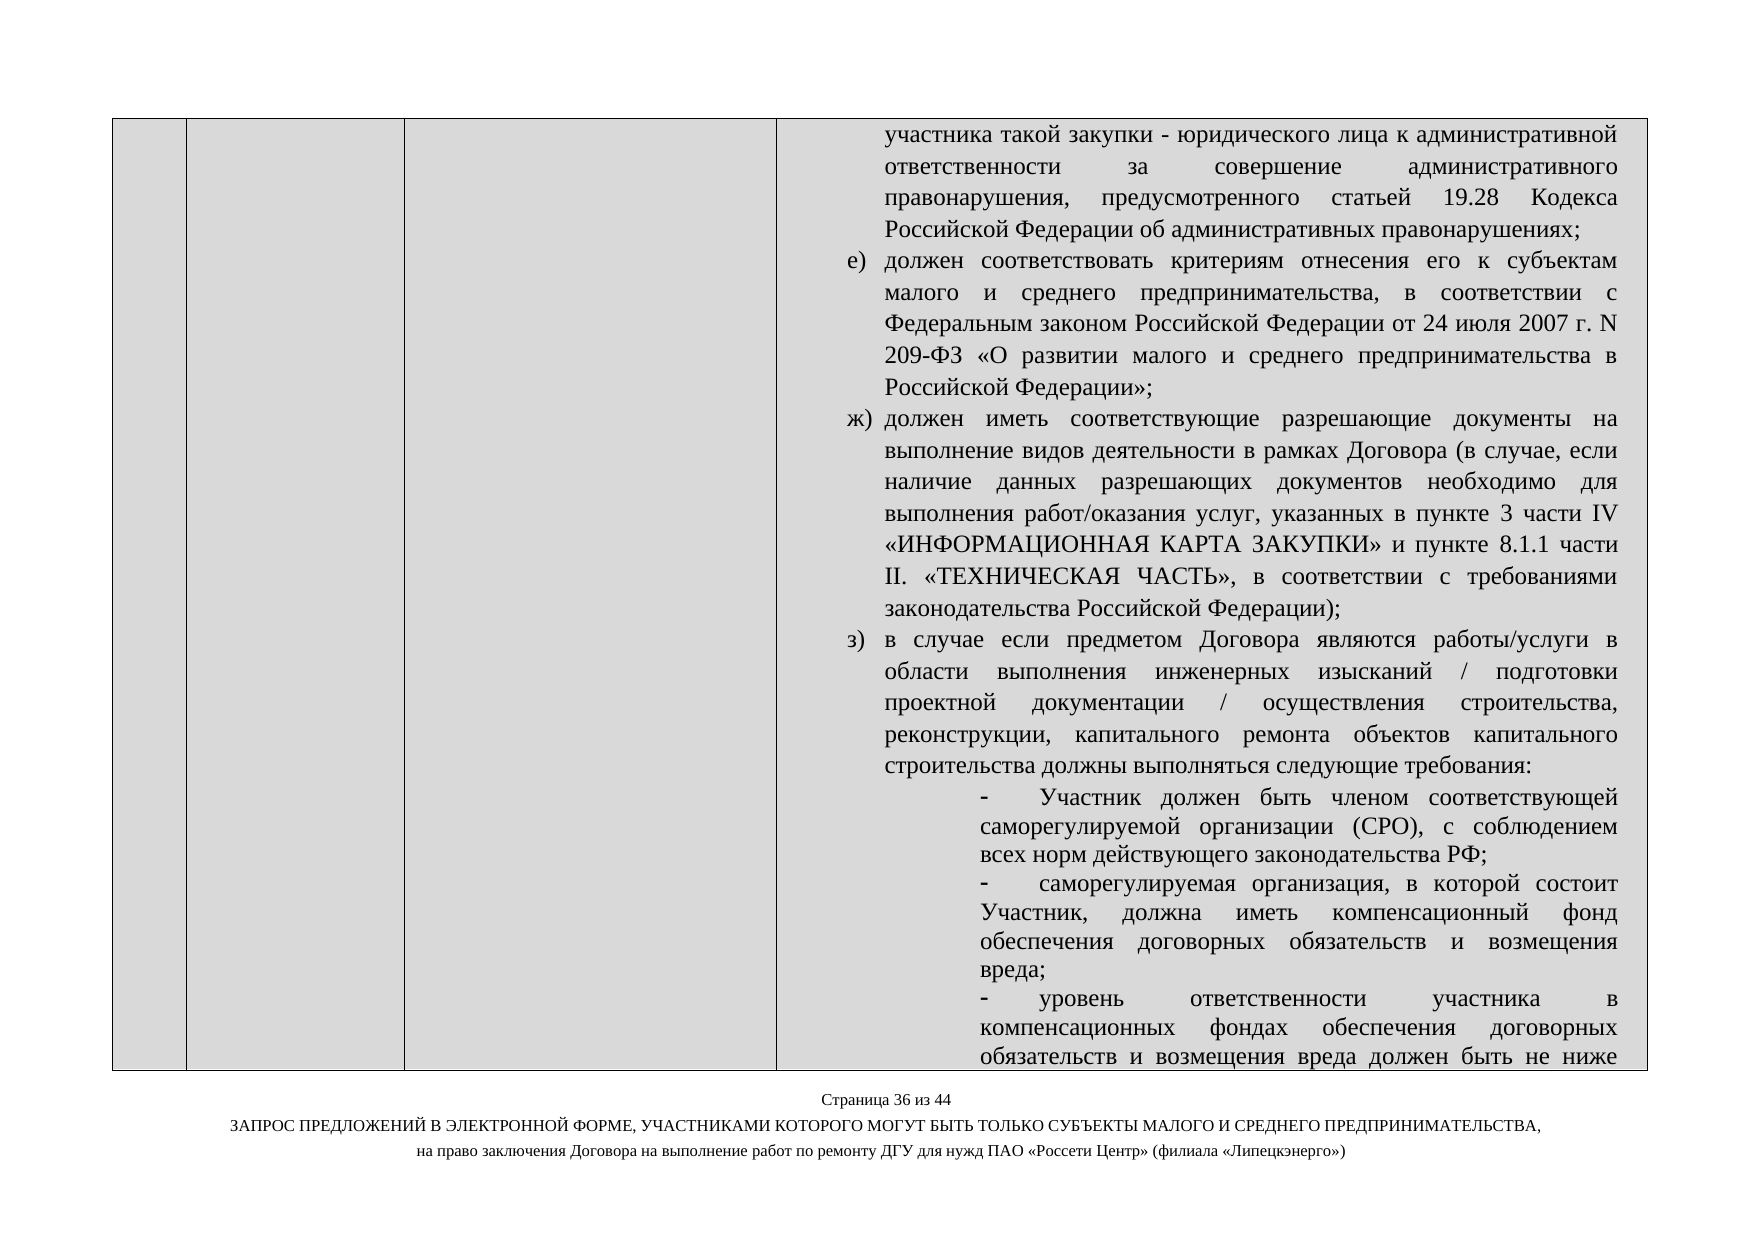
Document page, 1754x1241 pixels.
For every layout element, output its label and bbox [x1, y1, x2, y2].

table_cell [405, 119, 776, 1069]
table_cell [187, 119, 404, 1069]
table_cell [777, 119, 1647, 1069]
table_cell [113, 119, 186, 1069]
